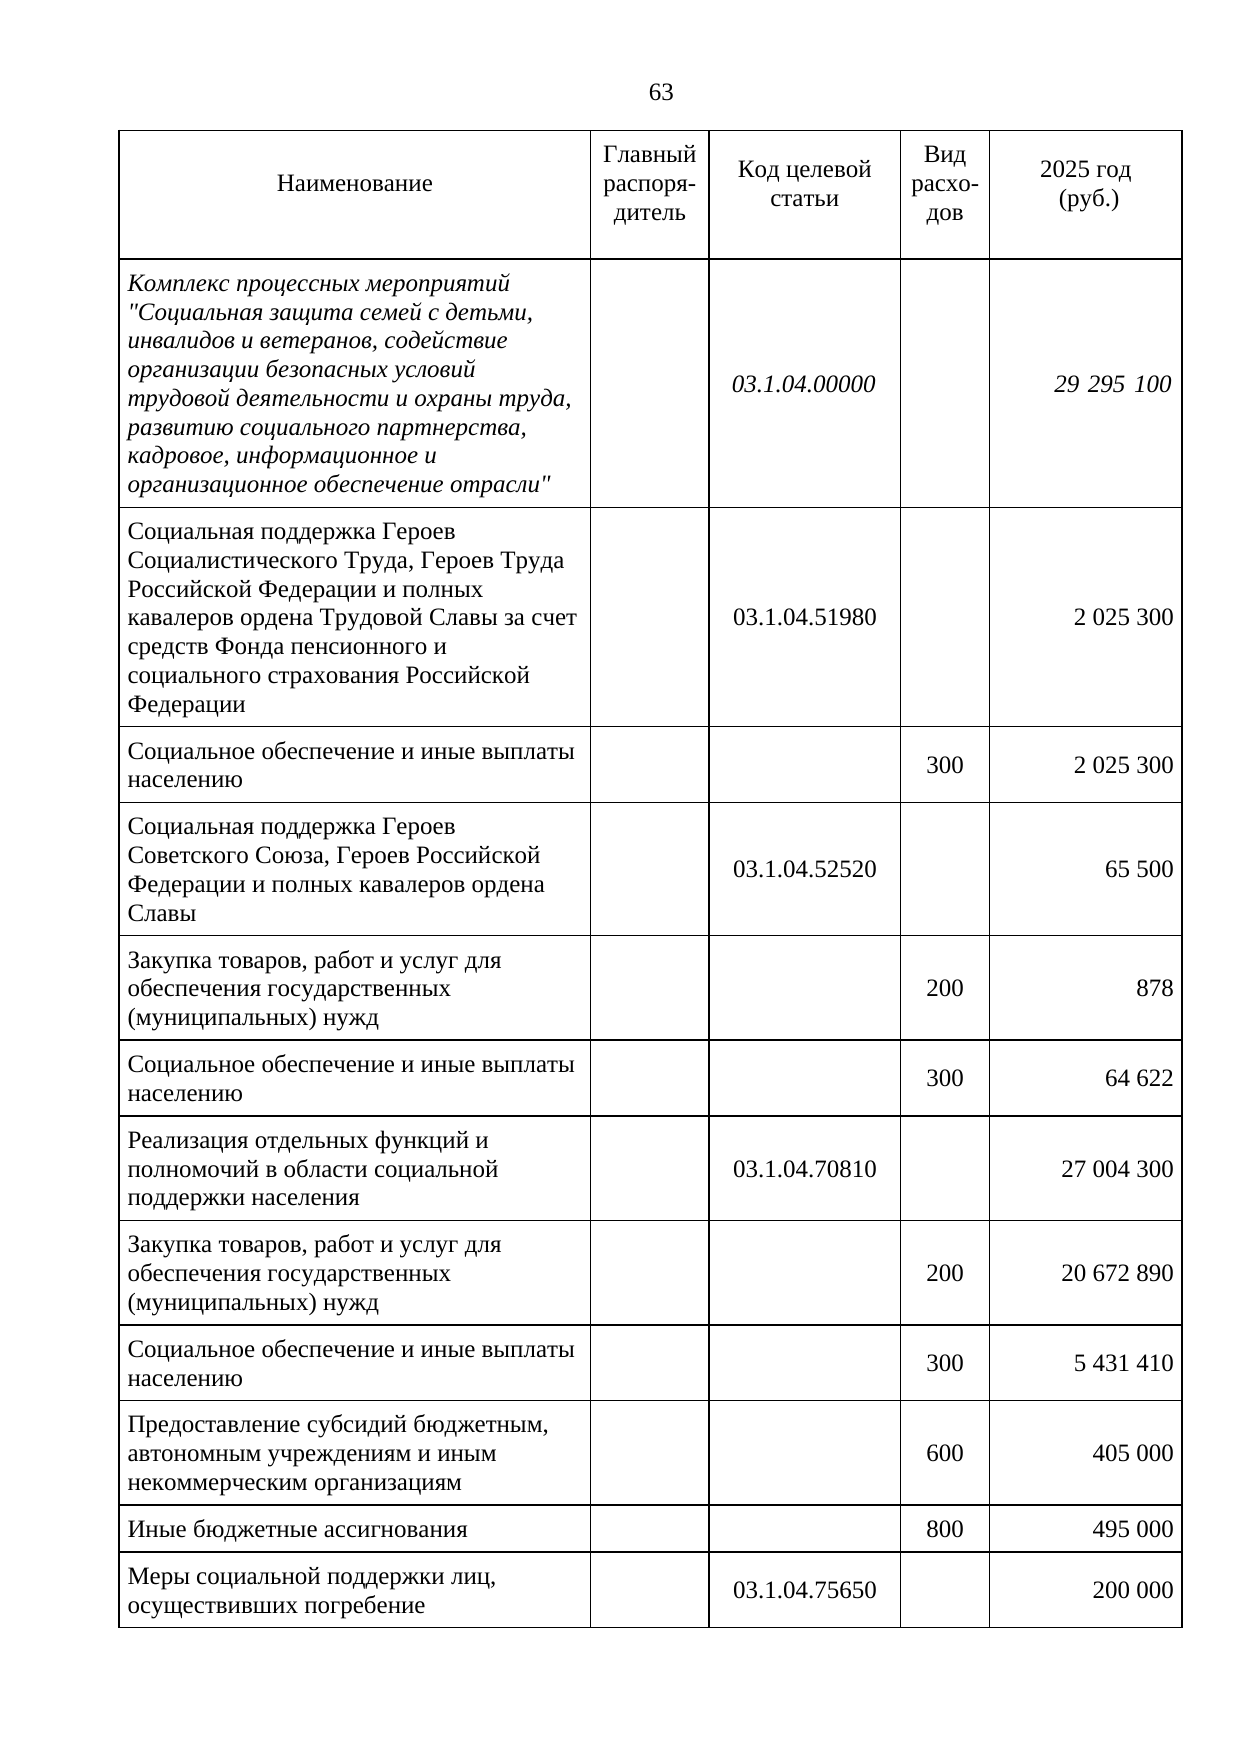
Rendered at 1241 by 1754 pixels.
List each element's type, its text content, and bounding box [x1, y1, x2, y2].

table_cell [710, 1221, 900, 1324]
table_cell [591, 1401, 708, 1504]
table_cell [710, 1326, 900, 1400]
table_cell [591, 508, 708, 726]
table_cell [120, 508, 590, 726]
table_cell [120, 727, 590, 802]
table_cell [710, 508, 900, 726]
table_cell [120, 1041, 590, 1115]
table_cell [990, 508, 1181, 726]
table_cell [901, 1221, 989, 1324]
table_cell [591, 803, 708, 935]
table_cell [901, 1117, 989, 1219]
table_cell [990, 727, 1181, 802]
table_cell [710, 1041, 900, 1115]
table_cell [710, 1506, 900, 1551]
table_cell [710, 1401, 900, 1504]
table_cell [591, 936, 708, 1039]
table_header Наименование [120, 131, 590, 258]
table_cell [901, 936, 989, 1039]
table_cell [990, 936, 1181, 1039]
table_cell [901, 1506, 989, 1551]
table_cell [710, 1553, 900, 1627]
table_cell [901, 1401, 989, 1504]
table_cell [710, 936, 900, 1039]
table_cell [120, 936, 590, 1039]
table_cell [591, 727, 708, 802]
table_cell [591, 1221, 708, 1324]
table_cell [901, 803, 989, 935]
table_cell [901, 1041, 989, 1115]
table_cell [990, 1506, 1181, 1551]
table_header Вид расхо-дов [901, 131, 989, 258]
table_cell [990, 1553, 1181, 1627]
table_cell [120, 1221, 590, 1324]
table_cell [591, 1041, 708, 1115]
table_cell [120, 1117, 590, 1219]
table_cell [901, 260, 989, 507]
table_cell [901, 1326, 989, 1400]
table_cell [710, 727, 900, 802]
table_header 2025 год (руб.) [990, 131, 1181, 258]
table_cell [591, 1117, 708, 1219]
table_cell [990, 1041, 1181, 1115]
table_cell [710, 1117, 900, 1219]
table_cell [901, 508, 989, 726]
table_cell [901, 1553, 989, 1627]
table_header Код целевой статьи [710, 131, 900, 258]
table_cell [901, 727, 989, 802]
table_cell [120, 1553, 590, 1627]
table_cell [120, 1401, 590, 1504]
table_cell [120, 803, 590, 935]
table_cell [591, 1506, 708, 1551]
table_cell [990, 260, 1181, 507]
table_header Главный распоря-дитель [591, 131, 708, 258]
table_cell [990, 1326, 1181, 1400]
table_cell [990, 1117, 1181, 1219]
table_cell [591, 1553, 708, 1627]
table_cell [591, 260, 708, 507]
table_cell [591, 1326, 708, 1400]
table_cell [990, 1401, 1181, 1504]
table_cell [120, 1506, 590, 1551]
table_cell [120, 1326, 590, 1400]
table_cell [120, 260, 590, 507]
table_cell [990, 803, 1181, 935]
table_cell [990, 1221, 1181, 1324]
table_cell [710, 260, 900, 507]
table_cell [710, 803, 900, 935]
